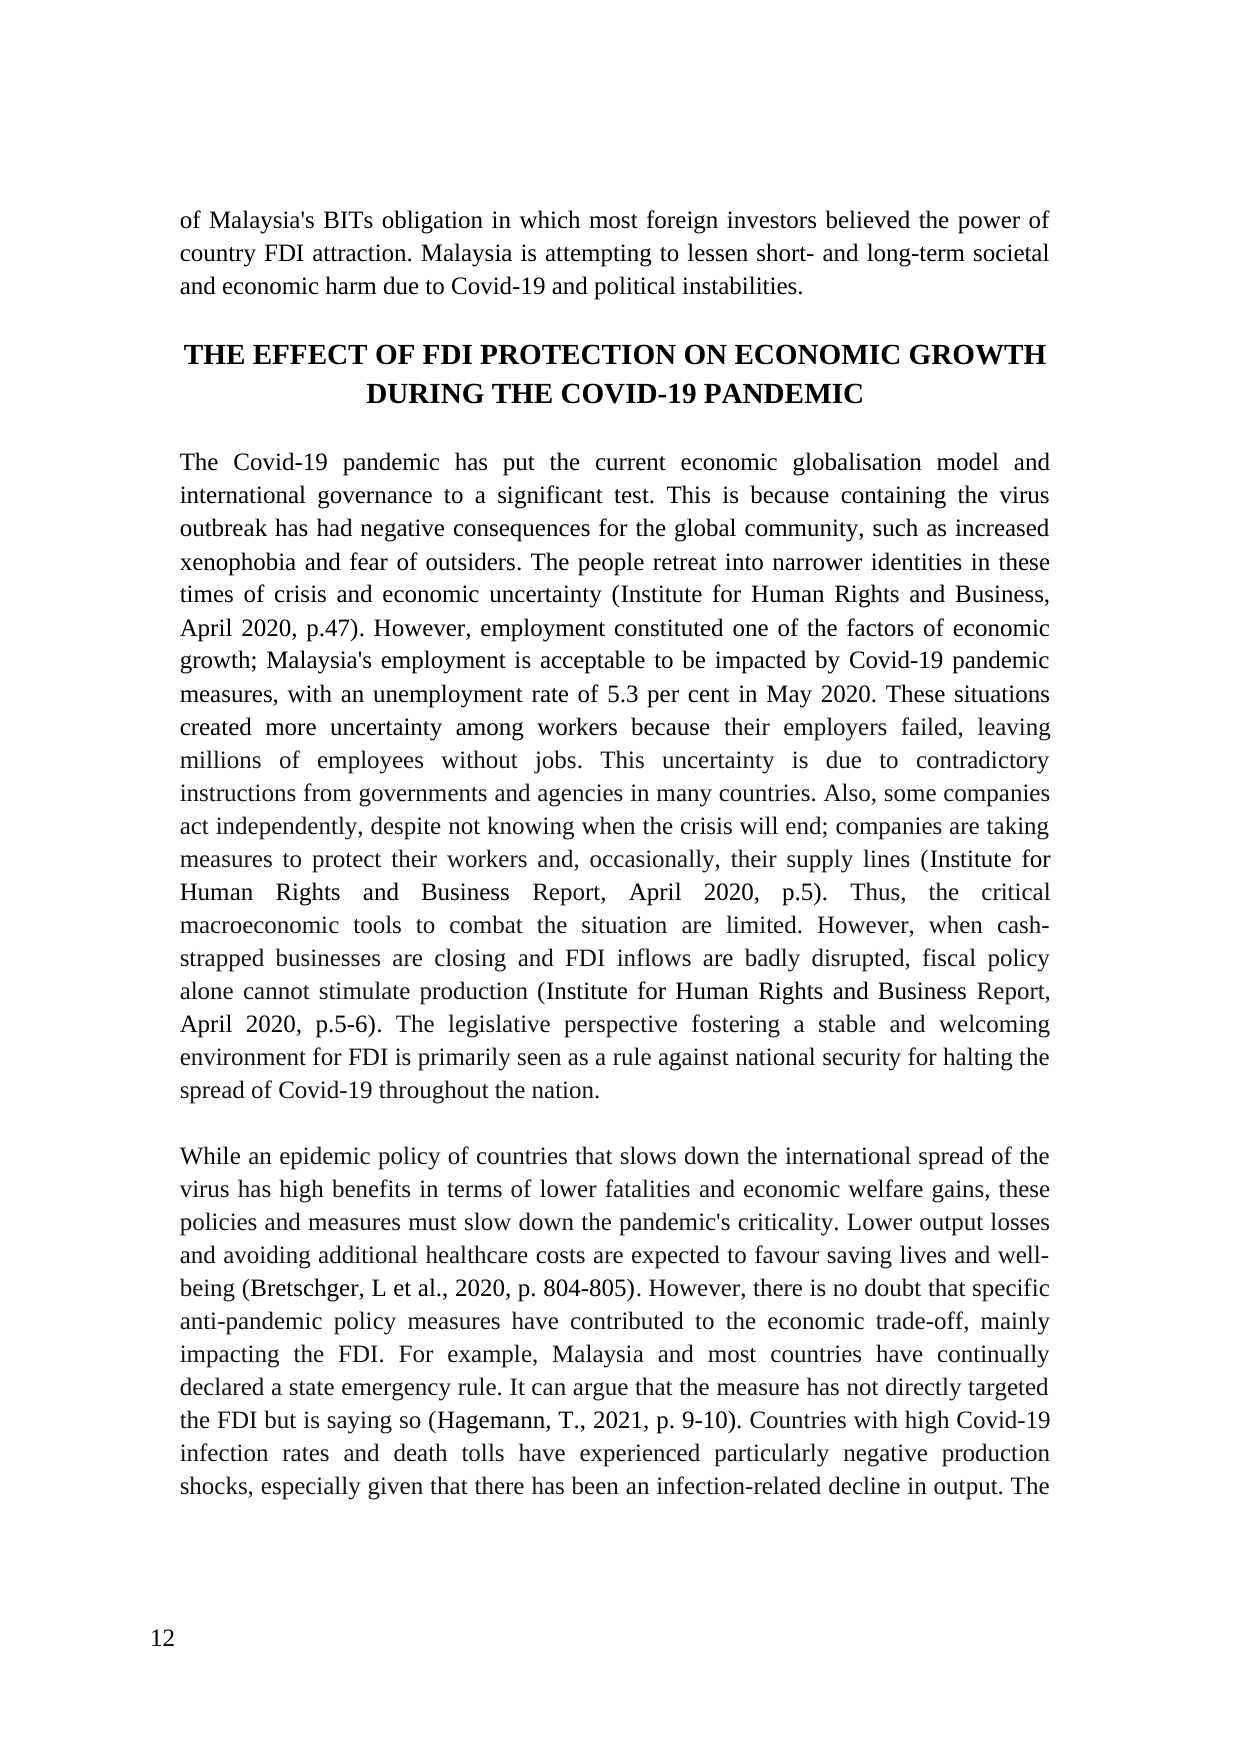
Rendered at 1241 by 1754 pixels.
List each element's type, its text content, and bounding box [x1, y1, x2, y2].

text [179, 1141, 1051, 1500]
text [179, 205, 1051, 300]
text THE EFFECT OF FDI PROTECTION ON ECONOMIC GROWTH DURING THE COVID-19 PANDEMIC [179, 337, 1051, 409]
text The Covid-19 pandemic has put the current economic globalisation model and international governance to a significant test. This is because containing the virus outbreak has had negative consequences for the global community, such as increased xenophobia and fear of outsiders. The people retreat into narrower identities in these times of crisis and economic uncertainty (Institute for Human Rights and Business, April 2020, p.47). However, employment constituted one of the factors of economic growth; Malaysia's employment is acceptable to be impacted by Covid-19 pandemic measures, with an unemployment rate of 5.3 per cent in May 2020. These situations created more uncertainty among workers because their employers failed, leaving millions of employees without jobs. This uncertainty is due to contradictory instructions from governments and agencies in many countries. Also, some companies act independently, despite not knowing when the crisis will end; companies are taking measures to protect their workers and, occasionally, their supply lines (Institute for Human Rights and Business Report, April 2020, p.5). Thus, the critical macroeconomic tools to combat the situation are limited. However, when cash-strapped businesses are closing and FDI inflows are badly disrupted, fiscal policy alone cannot stimulate production (Institute for Human Rights and Business Report, April 2020, p.5-6). The legislative perspective fostering a stable and welcoming environment for FDI is primarily seen as a rule against national security for halting the spread of Covid-19 throughout the nation. [179, 447, 1051, 1104]
